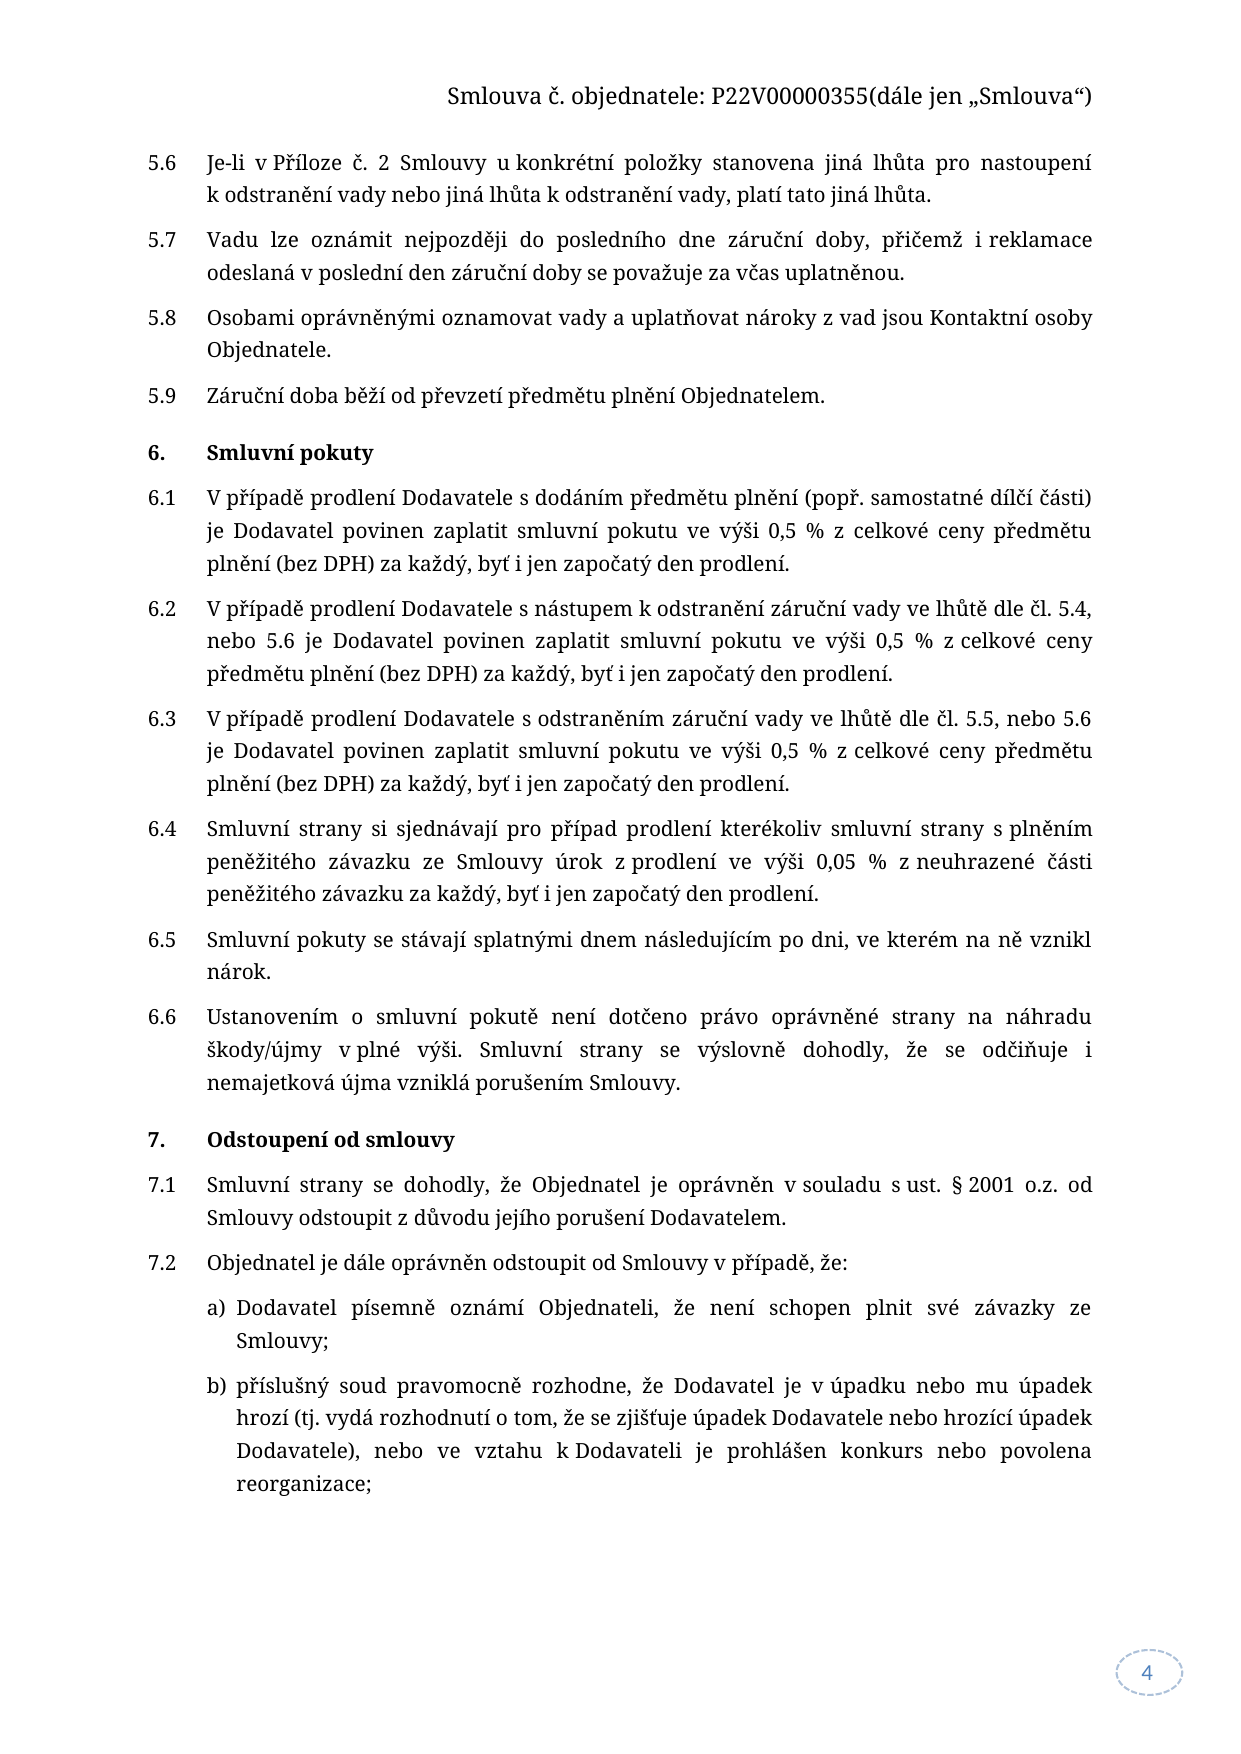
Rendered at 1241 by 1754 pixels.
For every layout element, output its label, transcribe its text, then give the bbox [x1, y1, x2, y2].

list Dodavatel písemně oznámí Objednateli, že není schopen plnit své závazky ze Smlouvy; [207, 1293, 1093, 1354]
list Je-li v Příloze č. 2 Smlouvy u konkrétní položky stanovena jiná lhůta pro nastoupení k odstranění vady nebo jiná lhůta k odstranění vady, platí tato jiná lhůta. [148, 148, 1093, 209]
list Záruční doba běží od převzetí předmětu plnění Objednatelem. [148, 381, 1093, 409]
list Vadu lze oznámit nejpozději do posledního dne záruční doby, přičemž i reklamace odeslaná v poslední den záruční doby se považuje za včas uplatněnou. [148, 225, 1093, 286]
list Smluvní pokuty [148, 438, 1093, 467]
list Odstoupení od smlouvy [148, 1125, 1093, 1154]
list V případě prodlení Dodavatele s dodáním předmětu plnění (popř. samostatné dílčí části) je Dodavatel povinen zaplatit smluvní pokutu ve výši 0,5 % z celkové ceny předmětu plnění (bez DPH) za každý, byť i jen započatý den prodlení. [148, 483, 1093, 577]
list V případě prodlení Dodavatele s nástupem k odstranění záruční vady ve lhůtě dle čl. 5.4, nebo 5.6 je Dodavatel povinen zaplatit smluvní pokutu ve výši 0,5 % z celkové ceny předmětu plnění (bez DPH) za každý, byť i jen započatý den prodlení. [148, 594, 1093, 687]
list Ustanovením o smluvní pokutě není dotčeno právo oprávněné strany na náhradu škody/újmy v plné výši. Smluvní strany se výslovně dohodly, že se odčiňuje i nemajetková újma vzniklá porušením Smlouvy. [148, 1002, 1093, 1096]
list Smluvní strany se dohodly, že Objednatel je oprávněn v souladu s ust. § 2001 o.z. od Smlouvy odstoupit z důvodu jejího porušení Dodavatelem. [148, 1170, 1093, 1231]
list V případě prodlení Dodavatele s odstraněním záruční vady ve lhůtě dle čl. 5.5, nebo 5.6 je Dodavatel povinen zaplatit smluvní pokutu ve výši 0,5 % z celkové ceny předmětu plnění (bez DPH) za každý, byť i jen započatý den prodlení. [148, 704, 1093, 798]
list Smluvní pokuty se stávají splatnými dnem následujícím po dni, ve kterém na ně vznikl nárok. [148, 925, 1093, 986]
list Smluvní strany si sjednávají pro případ prodlení kterékoliv smluvní strany s plněním peněžitého závazku ze Smlouvy úrok z prodlení ve výši 0,05 % z neuhrazené části peněžitého závazku za každý, byť i jen započatý den prodlení. [148, 814, 1093, 908]
list Osobami oprávněnými oznamovat vady a uplatňovat nároky z vad jsou Kontaktní osoby Objednatele. [148, 303, 1093, 364]
list Objednatel je dále oprávněn odstoupit od Smlouvy v případě, že: [148, 1248, 1093, 1276]
list příslušný soud pravomocně rozhodne, že Dodavatel je v úpadku nebo mu úpadek hrozí (tj. vydá rozhodnutí o tom, že se zjišťuje úpadek Dodavatele nebo hrozící úpadek Dodavatele), nebo ve vztahu k Dodavateli je prohlášen konkurs nebo povolena reorganizace; [207, 1371, 1093, 1497]
